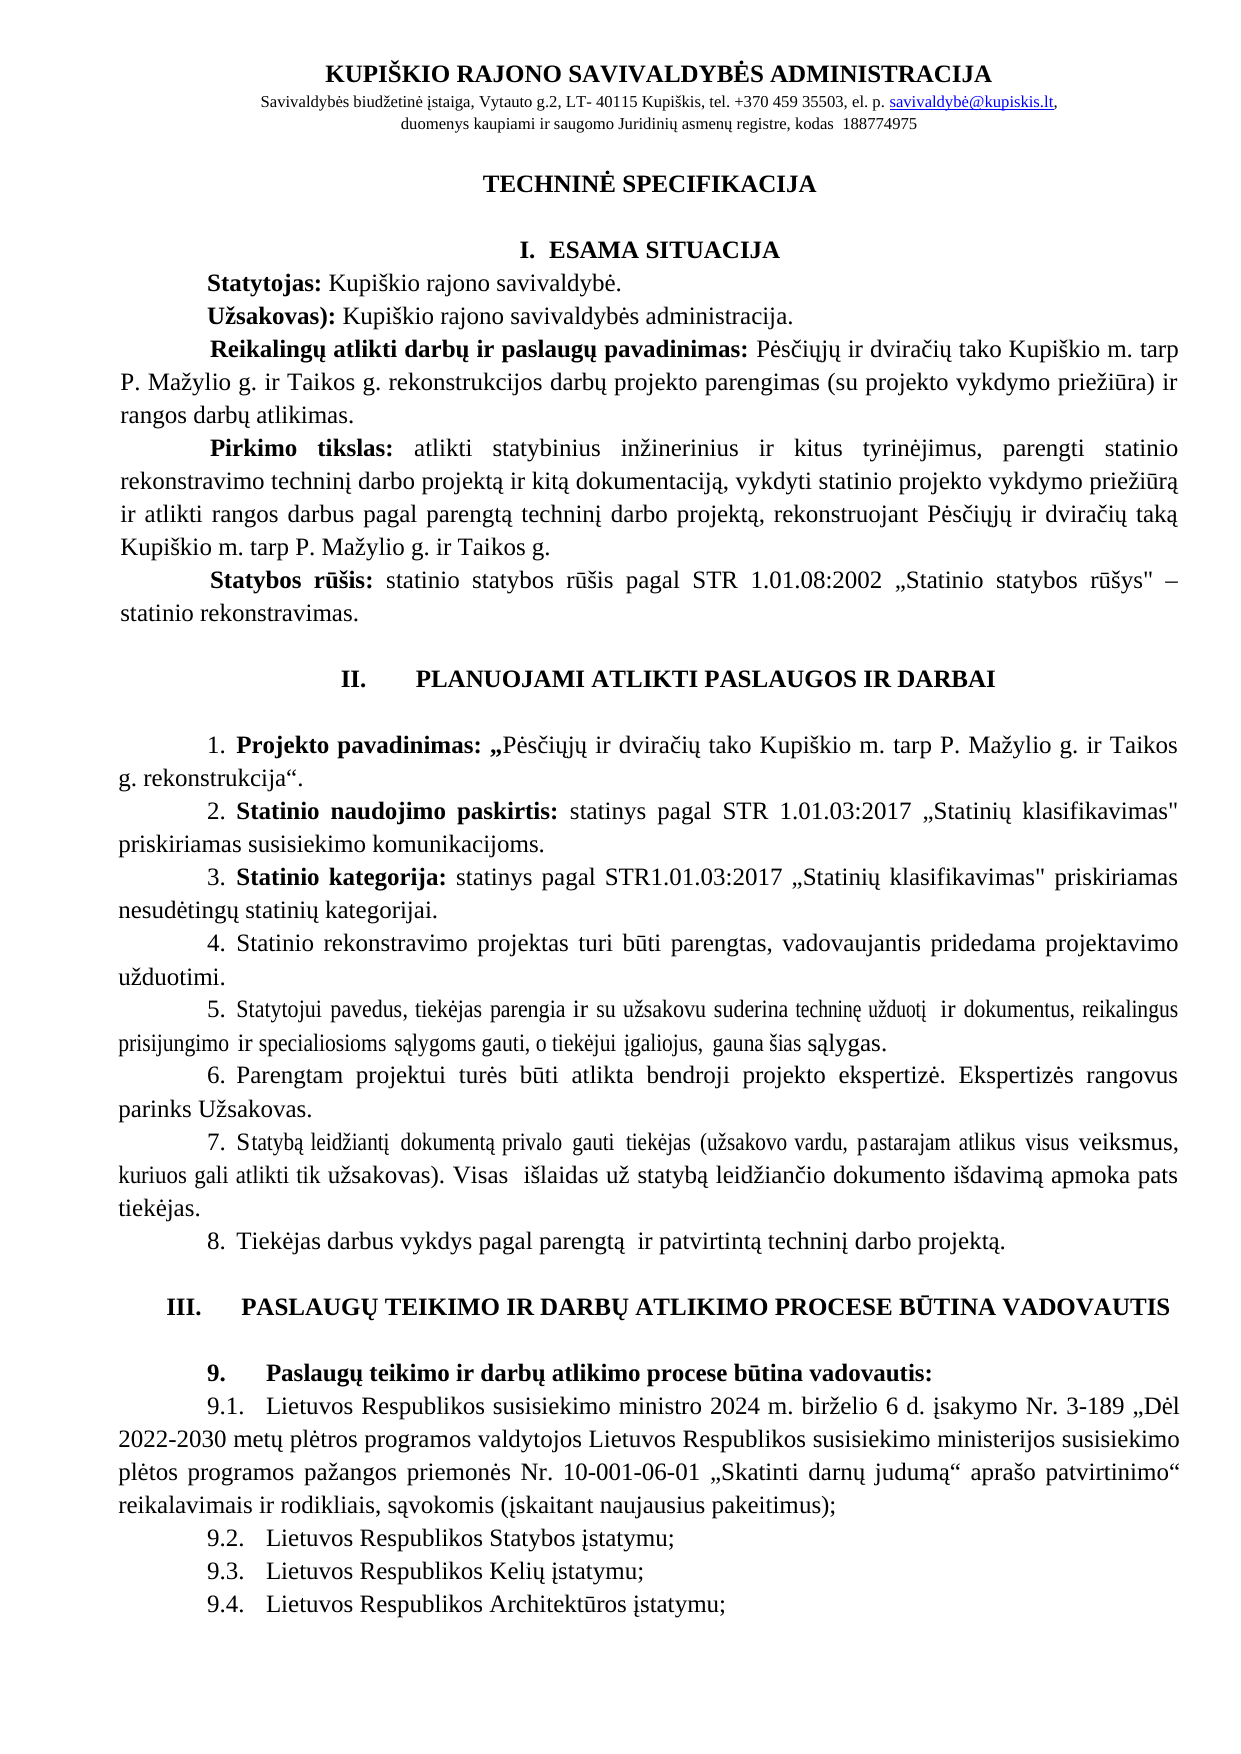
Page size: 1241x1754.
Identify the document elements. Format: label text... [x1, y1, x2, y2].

list Lietuvos Respublikos Statybos įstatymu; [118, 1523, 1181, 1552]
list Statinio naudojimo paskirtis: statinys pagal STR 1.01.03:2017 „Statinių klasifikavimas" priskiriamas susisiekimo komunikacijoms. [118, 796, 1179, 858]
text Pirkimo tikslas: atlikti statybinius inžinerinius ir kitus tyrinėjimus, parengti statinio rekonstravimo techninį darbo projektą ir kitą dokumentaciją, vykdyti statinio projekto vykdymo priežiūrą ir atlikti rangos darbus pagal parengtą techninį darbo projektą, rekonstruojant Pėsčiųjų ir dviračių taką Kupiškio m. tarp P. Mažylio g. ir Taikos g. [120, 433, 1179, 561]
list Statytojui pavedus, tiekėjas parengia ir su užsakovu suderina techninę užduotį ir dokumentus, reikalingus prisijungimo ir specialiosioms sąlygoms gauti, o tiekėjui įgaliojus, gauna šias sąlygas. [118, 994, 1179, 1056]
list Statybą leidžiantį dokumentą privalo gauti tiekėjas (užsakovo vardu, pastarajam atlikus visus veiksmus, kuriuos gali atlikti tik užsakovas). Visas išlaidas už statybą leidžiančio dokumento išdavimą apmoka pats tiekėjas. [118, 1127, 1179, 1221]
list Tiekėjas darbus vykdys pagal parengtą ir patvirtintą techninį darbo projektą. [118, 1226, 1179, 1254]
list Statinio kategorija: statinys pagal STR1.01.03:2017 „Statinių klasifikavimas" priskiriamas nesudėtingų statinių kategorijai. [118, 862, 1179, 924]
list PLANUOJAMI ATLIKTI PASLAUGOS IR DARBAI [156, 664, 1181, 693]
text Savivaldybės biudžetinė įstaiga, Vytauto g.2, LT- 40115 Kupiškis, tel. +370 459 35503, el. p. savivaldybė@kupiskis.lt, [118, 92, 1200, 111]
text KUPIŠKIO RAJONO SAVIVALDYBĖS ADMINISTRACIJA [118, 59, 1200, 88]
list PASLAUGŲ TEIKIMO IR DARBŲ ATLIKIMO PROCESE BŪTINA VADOVAUTIS [156, 1292, 1181, 1321]
text Užsakovas): Kupiškio rajono savivaldybės administracija. [207, 301, 1181, 330]
list Lietuvos Respublikos susisiekimo ministro 2024 m. birželio 6 d. įsakymo Nr. 3-189 „Dėl 2022-2030 metų plėtros programos valdytojos Lietuvos Respublikos susisiekimo ministerijos susisiekimo plėtos programos pažangos priemonės Nr. 10-001-06-01 „Skatinti darnų judumą“ aprašo patvirtinimo“ reikalavimais ir rodikliais, sąvokomis (įskaitant naujausius pakeitimus); [118, 1391, 1181, 1519]
text duomenys kaupiami ir saugomo Juridinių asmenų registre, kodas 188774975 [118, 114, 1200, 133]
list Projekto pavadinimas: „Pėsčiųjų ir dviračių tako Kupiškio m. tarp P. Mažylio g. ir Taikos g. rekonstrukcija“. [118, 730, 1179, 792]
list Lietuvos Respublikos Architektūros įstatymu; [118, 1589, 1181, 1618]
text Statytojas: Kupiškio rajono savivaldybė. [207, 268, 1181, 297]
list ESAMA SITUACIJA [118, 235, 1181, 264]
text Reikalingų atlikti darbų ir paslaugų pavadinimas: Pėsčiųjų ir dviračių tako Kupiškio m. tarp P. Mažylio g. ir Taikos g. rekonstrukcijos darbų projekto parengimas (su projekto vykdymo priežiūra) ir rangos darbų atlikimas. [120, 334, 1179, 429]
text Statybos rūšis: statinio statybos rūšis pagal STR 1.01.08:2002 „Statinio statybos rūšys" – statinio rekonstravimas. [120, 565, 1179, 627]
list Paslaugų teikimo ir darbų atlikimo procese būtina vadovautis: [118, 1358, 1181, 1387]
list Lietuvos Respublikos Kelių įstatymu; [118, 1556, 1181, 1585]
list Statinio rekonstravimo projektas turi būti parengtas, vadovaujantis pridedama projektavimo užduotimi. [118, 928, 1179, 990]
list Parengtam projektui turės būti atlikta bendroji projekto ekspertizė. Ekspertizės rangovus parinks Užsakovas. [118, 1061, 1179, 1122]
text TECHNINĖ SPECIFIKACIJA [118, 169, 1181, 198]
